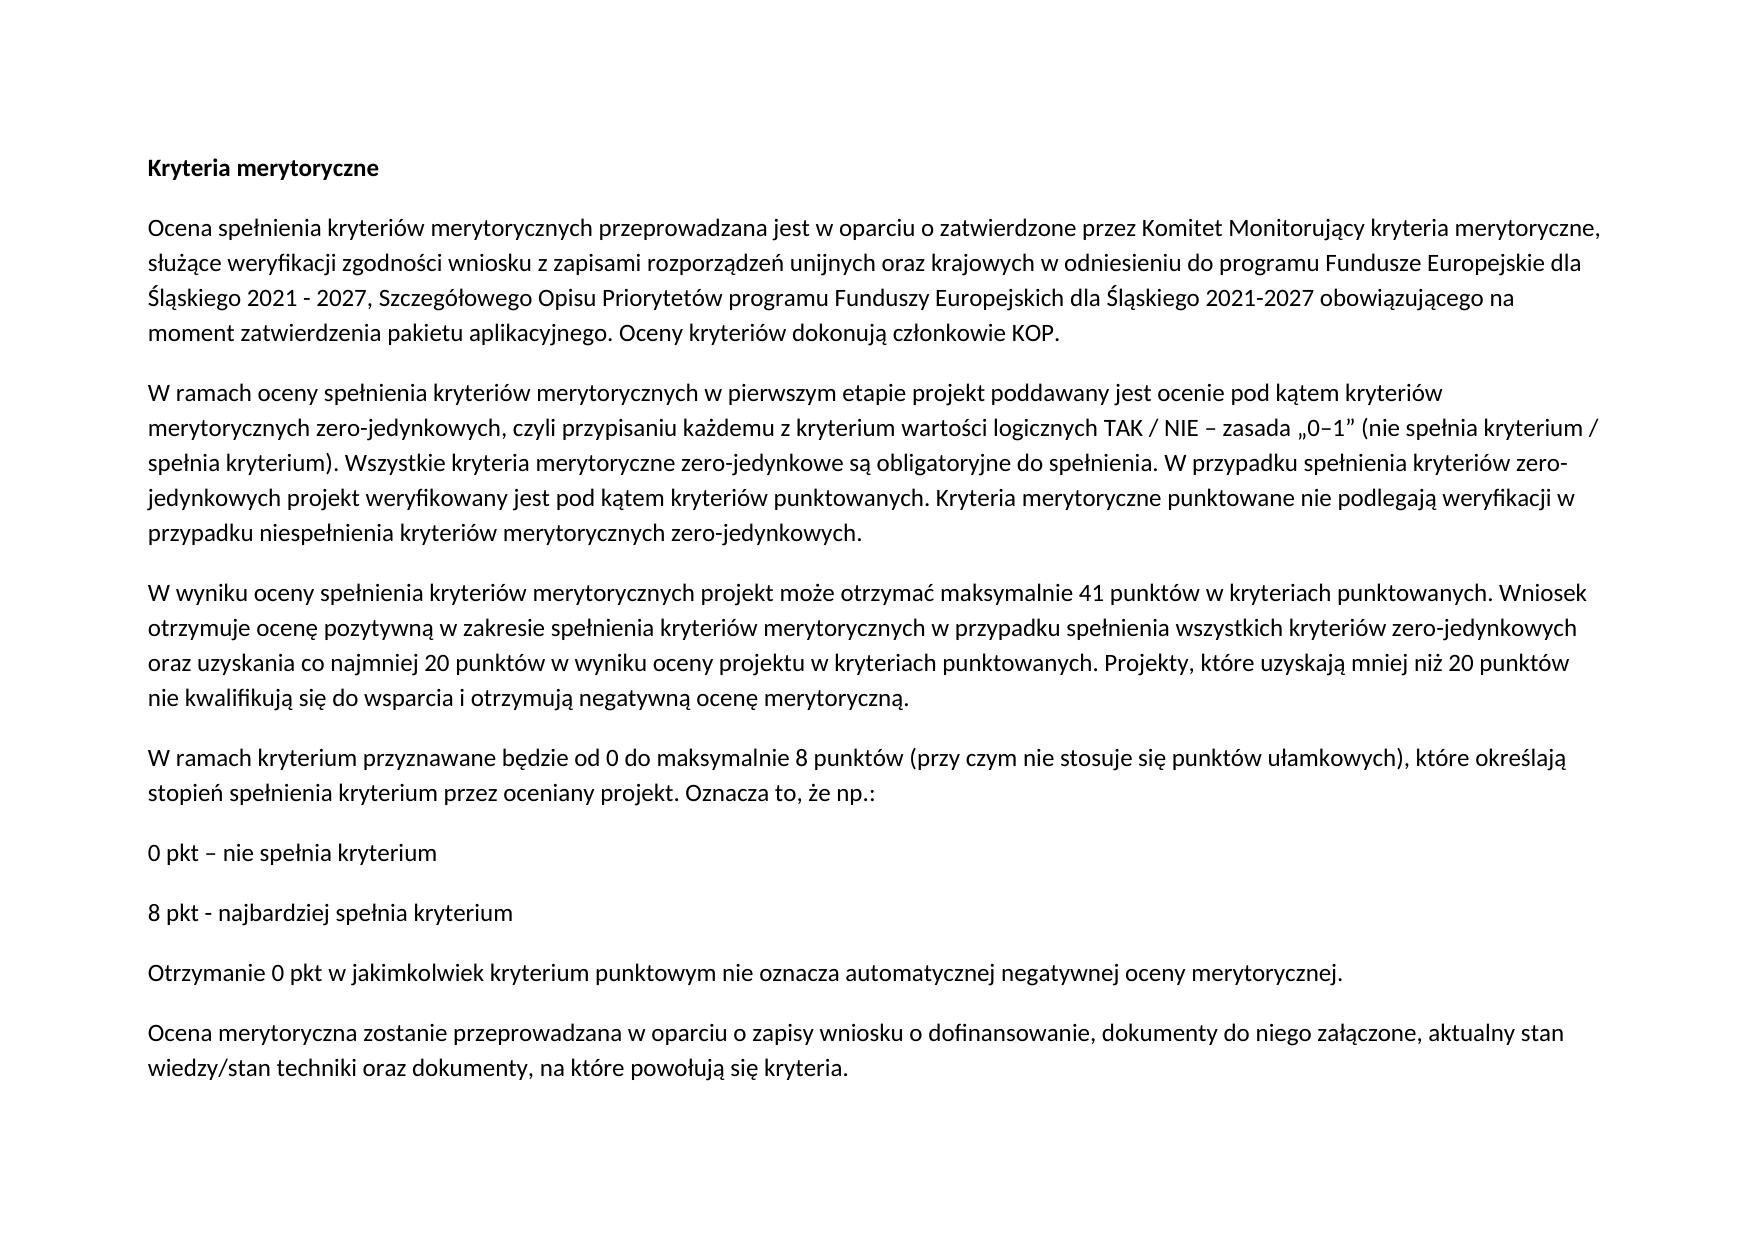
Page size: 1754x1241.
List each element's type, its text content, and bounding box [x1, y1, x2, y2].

text W ramach kryterium przyznawane będzie od 0 do maksymalnie 8 punktów (przy czym nie stosuje się punktów ułamkowych), które określają stopień spełnienia kryterium przez oceniany projekt. Oznacza to, że np.: [148, 742, 1606, 807]
text Ocena spełnienia kryteriów merytorycznych przeprowadzana jest w oparciu o zatwierdzone przez Komitet Monitorujący kryteria merytoryczne, służące weryfikacji zgodności wniosku z zapisami rozporządzeń unijnych oraz krajowych w odniesieniu do programu Fundusze Europejskie dla Śląskiego 2021 - 2027, Szczegółowego Opisu Priorytetów programu Funduszy Europejskich dla Śląskiego 2021-2027 obowiązującego na moment zatwierdzenia pakietu aplikacyjnego. Oceny kryteriów dokonują członkowie KOP. [148, 212, 1606, 347]
text W ramach oceny spełnienia kryteriów merytorycznych w pierwszym etapie projekt poddawany jest ocenie pod kątem kryteriów merytorycznych zero-jedynkowych, czyli przypisaniu każdemu z kryterium wartości logicznych TAK / NIE – zasada „0–1” (nie spełnia kryterium / spełnia kryterium). Wszystkie kryteria merytoryczne zero-jedynkowe są obligatoryjne do spełnienia. W przypadku spełnienia kryteriów zero-jedynkowych projekt weryfikowany jest pod kątem kryteriów punktowanych. Kryteria merytoryczne punktowane nie podlegają weryfikacji w przypadku niespełnienia kryteriów merytorycznych zero-jedynkowych. [148, 377, 1606, 547]
text Ocena merytoryczna zostanie przeprowadzana w oparciu o zapisy wniosku o dofinansowanie, dokumenty do niego załączone, aktualny stan wiedzy/stan techniki oraz dokumenty, na które powołują się kryteria. [148, 1017, 1606, 1082]
text Otrzymanie 0 pkt w jakimkolwiek kryterium punktowym nie oznacza automatycznej negatywnej oceny merytorycznej. [148, 957, 1606, 987]
text W wyniku oceny spełnienia kryteriów merytorycznych projekt może otrzymać maksymalnie 41 punktów w kryteriach punktowanych. Wniosek otrzymuje ocenę pozytywną w zakresie spełnienia kryteriów merytorycznych w przypadku spełnienia wszystkich kryteriów zero-jedynkowych oraz uzyskania co najmniej 20 punktów w wyniku oceny projektu w kryteriach punktowanych. Projekty, które uzyskają mniej niż 20 punktów nie kwalifikują się do wsparcia i otrzymują negatywną ocenę merytoryczną. [148, 577, 1606, 712]
text 8 pkt - najbardziej spełnia kryterium [148, 897, 1606, 927]
subtitle Kryteria merytoryczne [148, 152, 1606, 182]
text 0 pkt – nie spełnia kryterium [148, 837, 1606, 867]
